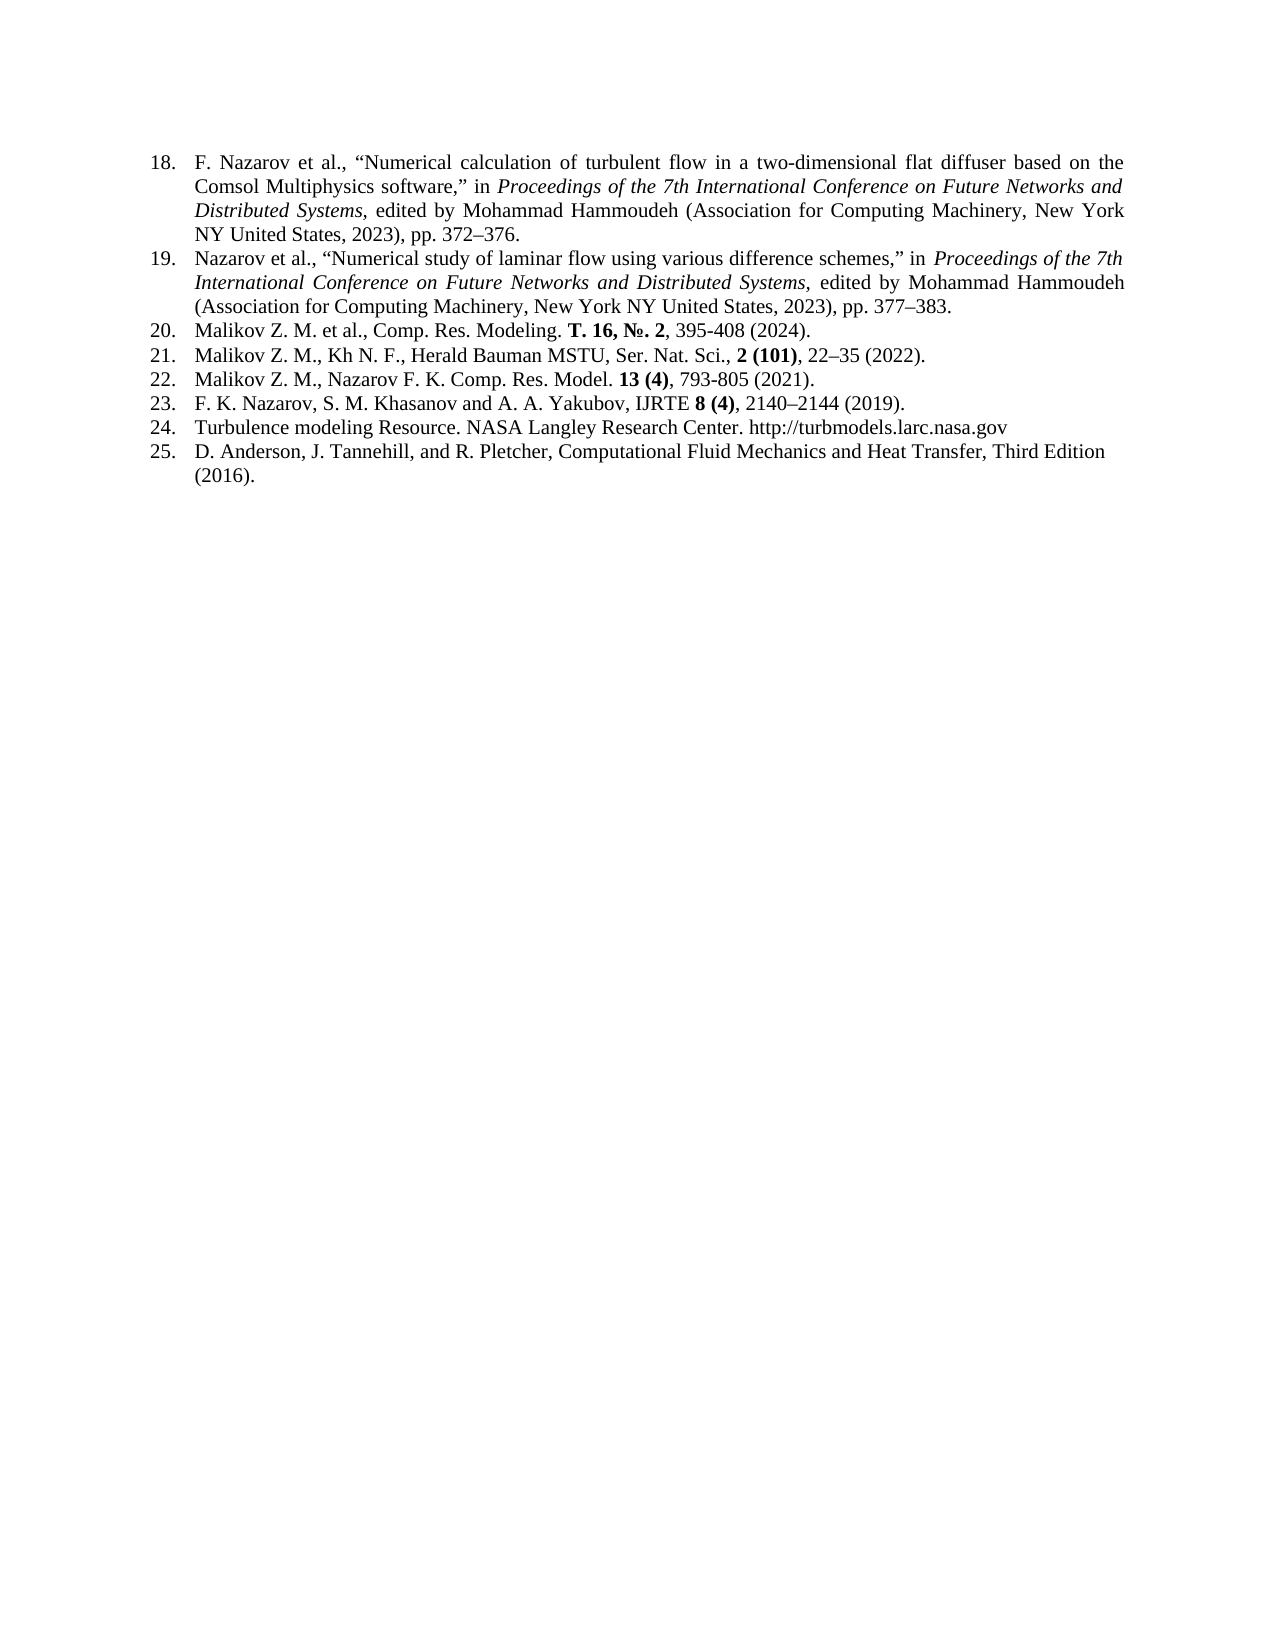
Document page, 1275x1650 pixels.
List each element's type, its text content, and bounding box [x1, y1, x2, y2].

text Malikov Z. M., Kh N. F., Herald Bauman MSTU, Ser. Nat. Sci., 2 (101), 22–35 (2022). [150, 342, 1125, 367]
text F. Nazarov et al., “Numerical calculation of turbulent flow in a two-dimensional flat diffuser based on the Comsol Multiphysics software,” in Proceedings of the 7th International Conference on Future Networks and Distributed Systems, edited by Mohammad Hammoudeh (Association for Computing Machinery, New York NY United States, 2023), pp. 372–376. [150, 150, 1125, 246]
text Malikov Z. M., Nazarov F. K. Comp. Res. Model. 13 (4), 793-805 (2021). [150, 367, 1125, 391]
text D. Anderson, J. Tannehill, and R. Pletcher, Computational Fluid Mechanics and Heat Transfer, Third Edition (2016). [150, 439, 1125, 487]
text Turbulence modeling Resource. NASA Langley Research Center. http://turbmodels.larc.nasa.gov [150, 415, 1125, 439]
text F. K. Nazarov, S. M. Khasanov and A. A. Yakubov, IJRTE 8 (4), 2140–2144 (2019). [150, 391, 1125, 415]
text Malikov Z. M. et al., Comp. Res. Modeling. Т. 16, №. 2, 395-408 (2024). [150, 318, 1125, 342]
text Nazarov et al., “Numerical study of laminar flow using various difference schemes,” in Proceedings of the 7th International Conference on Future Networks and Distributed Systems, edited by Mohammad Hammoudeh (Association for Computing Machinery, New York NY United States, 2023), pp. 377–383. [150, 246, 1125, 318]
